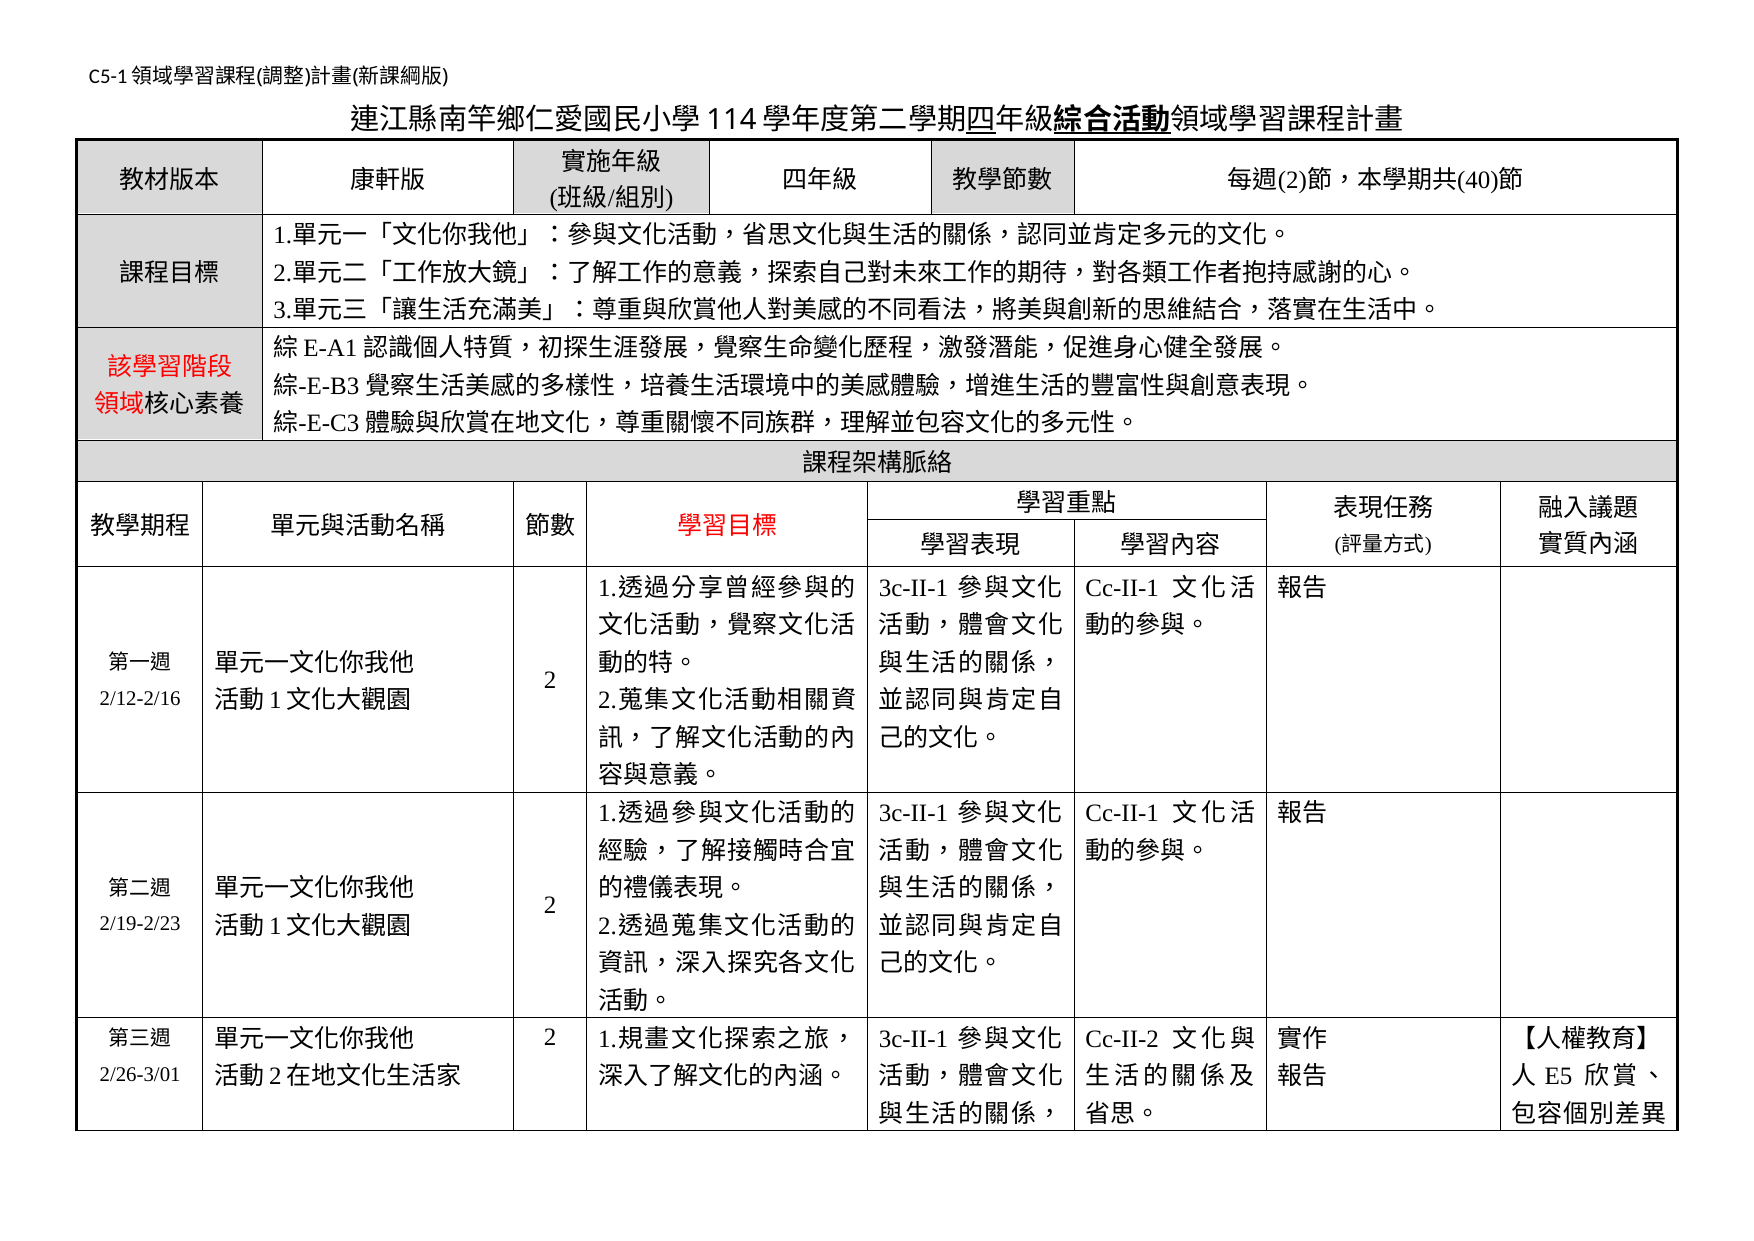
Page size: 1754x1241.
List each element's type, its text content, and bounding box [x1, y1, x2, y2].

table_header 教材版本 [78, 141, 262, 213]
table_cell 單元與活動名稱 [203, 482, 513, 566]
table_cell 課程架構脈絡 [78, 441, 1676, 481]
table_cell 第二週 2/19-2/23 [78, 793, 202, 1017]
table_cell 該學習階段 領域核心素養 [78, 328, 262, 439]
table_cell 融入議題 實質內涵 [1501, 482, 1676, 566]
table_cell [1501, 567, 1676, 792]
table_cell 單元一文化你我他 活動1文化大觀園 [203, 567, 513, 792]
table_cell 1.透過參與文化活動的經驗，了解接觸時合宜的禮儀表現。 2.透過蒐集文化活動的資訊，深入探究各文化活動。 [587, 793, 867, 1017]
table_header 實施年級 (班級/組別) [514, 141, 709, 213]
table_cell 教學期程 [78, 482, 202, 566]
table_cell 2 [514, 1018, 586, 1130]
table_cell 學習內容 [1075, 520, 1266, 566]
table_cell 報告 [1267, 793, 1500, 1017]
table_header 康軒版 [263, 141, 513, 213]
table_header 四年級 [710, 141, 931, 213]
table_cell 實作 報告 [1267, 1018, 1500, 1130]
table_cell 節數 [514, 482, 586, 566]
table_cell 學習表現 [868, 520, 1074, 566]
table_cell [1501, 793, 1676, 1017]
table_cell 第一週 2/12-2/16 [78, 567, 202, 792]
table_cell 學習目標 [587, 482, 867, 566]
table_cell 第三週 2/26-3/01 [78, 1018, 202, 1130]
table_cell 3c-II-1 參與文化活動，體會文化與生活的關係，並認同與肯定自己的文化。 [868, 793, 1074, 1017]
table_cell 單元一文化你我他 活動1文化大觀園 [203, 793, 513, 1017]
table_cell 單元一文化你我他 活動2在地文化生活家 [203, 1018, 513, 1130]
table_cell 學習重點 [868, 482, 1266, 519]
table_cell 報告 [1267, 567, 1500, 792]
table_header 教學節數 [932, 141, 1074, 213]
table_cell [868, 1018, 1074, 1130]
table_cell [1075, 1018, 1266, 1130]
table_cell 2 [514, 793, 586, 1017]
table_cell 3c-II-1 參與文化活動，體會文化與生活的關係，並認同與肯定自己的文化。 [868, 567, 1074, 792]
table_cell 綜E-A1 認識個人特質，初探生涯發展，覺察生命變化歷程，激發潛能，促進身心健全發展。 綜-E-B3 覺察生活美感的多樣性，培養生活環境中的美感體驗，增進生活的豐富性與創意表現。 綜-E-C3 體驗與欣賞在地文化，尊重關懷不同族群，理解並包容文化的多元性。 [263, 328, 1676, 439]
table_header 每週(2)節，本學期共(40)節 [1075, 141, 1676, 213]
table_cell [1501, 1018, 1676, 1130]
table_cell Cc-II-1 文化活動的參與。 [1075, 793, 1266, 1017]
table_cell 課程目標 [78, 215, 262, 326]
table_cell Cc-II-1 文化活動的參與。 [1075, 567, 1266, 792]
table_cell 1.透過分享曾經參與的文化活動，覺察文化活動的特。 2.蒐集文化活動相關資訊，了解文化活動的內容與意義。 [587, 567, 867, 792]
table_cell 2 [514, 567, 586, 792]
table_cell 1.單元一「文化你我他」：參與文化活動，省思文化與生活的關係，認同並肯定多元的文化。 2.單元二「工作放大鏡」：了解工作的意義，探索自己對未來工作的期待，對各類工作者抱持感謝的心。 3.單元三「讓生活充滿美」：尊重與欣賞他人對美感的不同看法，將美與創新的思維結合，落實在生活中。 [263, 215, 1676, 326]
text 連江縣南竿鄉仁愛國民小學114學年度第二學期四年級綜合活動領域學習課程計畫 [89, 95, 1665, 138]
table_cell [587, 1018, 867, 1130]
table_cell 表現任務 (評量方式) [1267, 482, 1500, 566]
